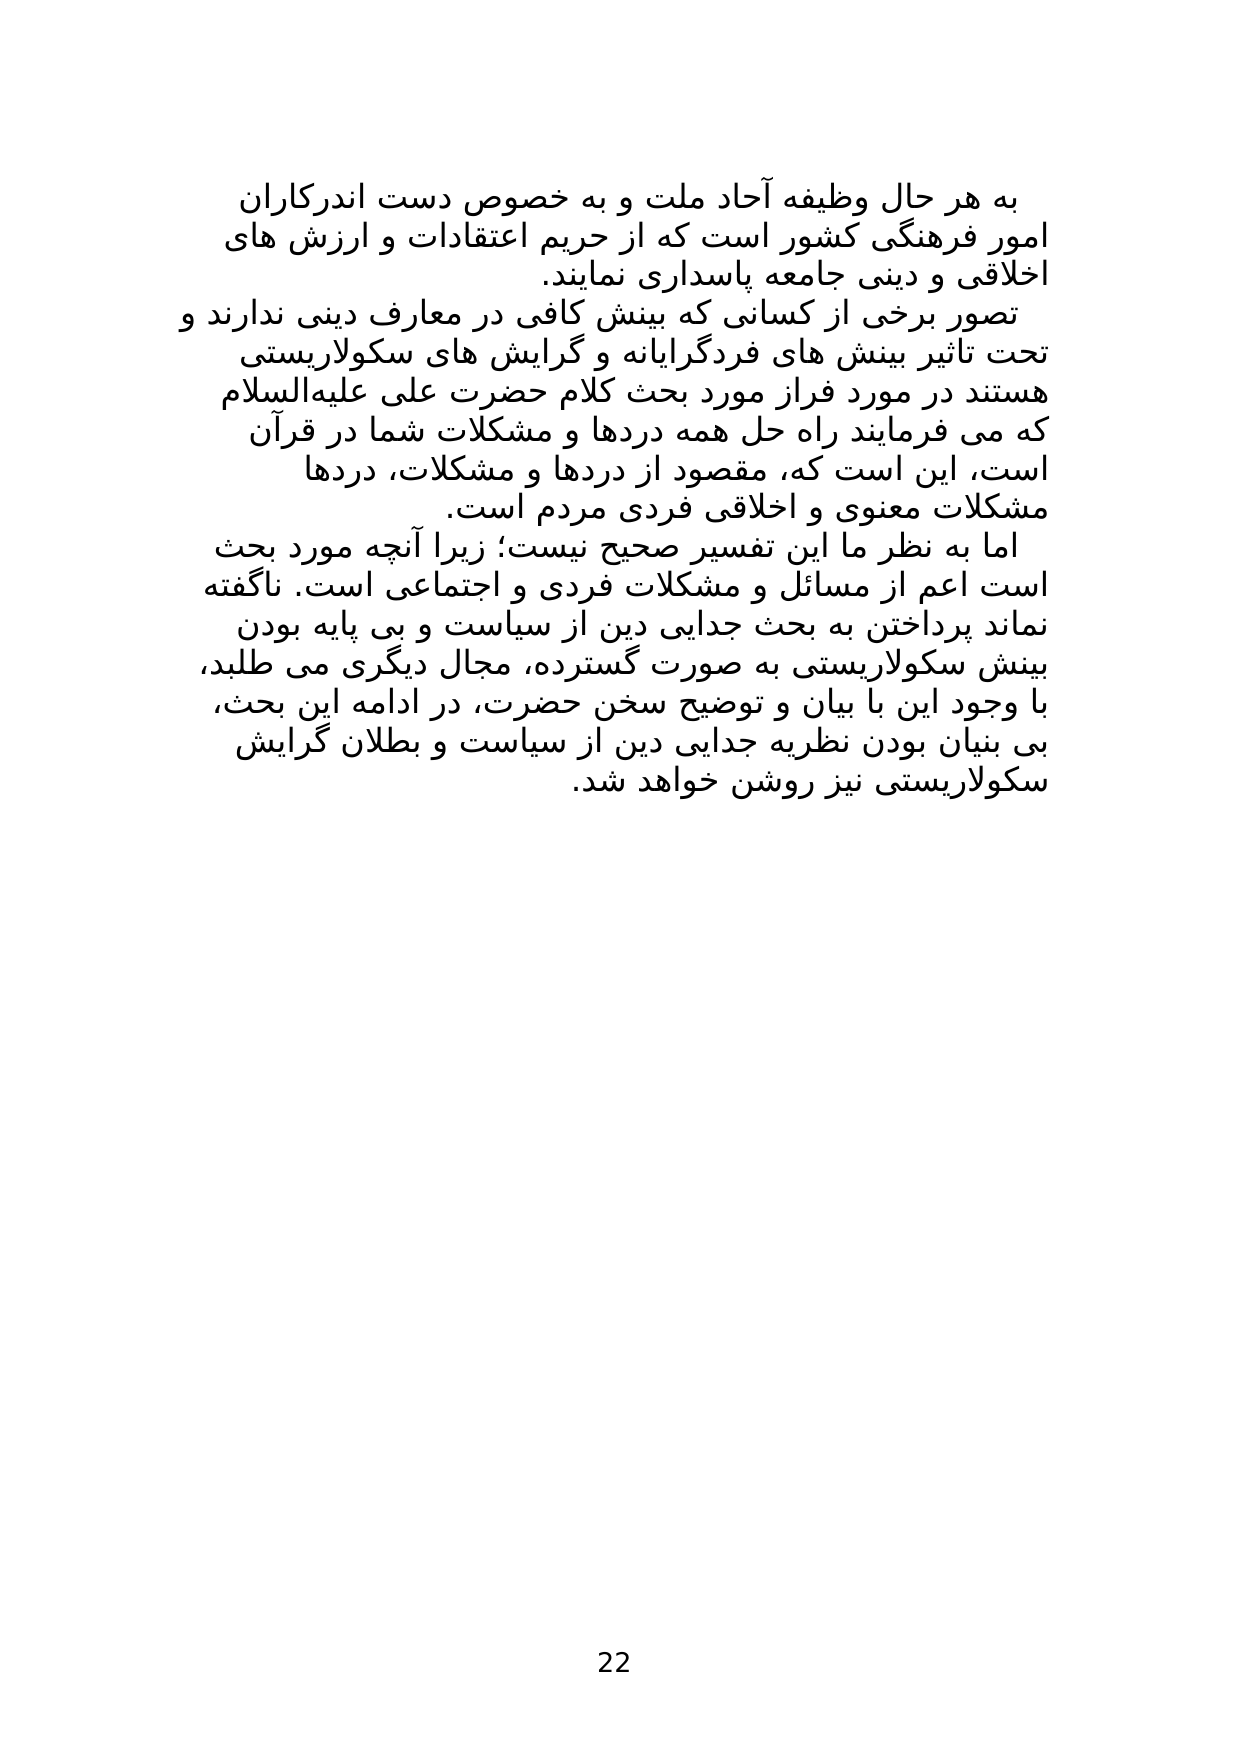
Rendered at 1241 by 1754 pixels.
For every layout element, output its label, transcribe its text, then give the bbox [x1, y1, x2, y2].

text تصور برخى از کسانى که بينش کافى در معارف دينى ندارند و تحت تاثير بينش هاى فردگرايانه و گرايش هاى سکولاريستى هستند در مورد فراز مورد بحث کلام حضرت على عليه‌السلام که مى فرمايند راه حل همه دردها و مشکلات شما در قرآن است، اين است که، مقصود از دردها و مشکلات، دردها مشکلات معنوى و اخلاقى فردى مردم است. [178, 294, 1050, 527]
text اما به نظر ما اين تفسير صحيح نيست؛ زيرا آنچه مورد بحث است اعم از مسائل و مشکلات فردى و اجتماعى است. ناگفته نماند پرداختن به بحث جدايى دين از سياست و بى پايه بودن بينش سکولاريستى به صورت گسترده، مجال ديگرى مى طلبد، با وجود اين با بيان و توضيح سخن حضرت، در ادامه اين بحث، بى بنيان بودن نظريه جدايى دين از سياست و بطلان گرايش سکولاريستى نيز روشن خواهد شد. [178, 527, 1050, 799]
text به هر حال وظيفه آحاد ملت و به خصوص دست اندرکاران امور فرهنگى کشور است که از حريم اعتقادات و ارزش هاى اخلاقى و دينى جامعه پاسدارى نمايند. [178, 177, 1050, 294]
